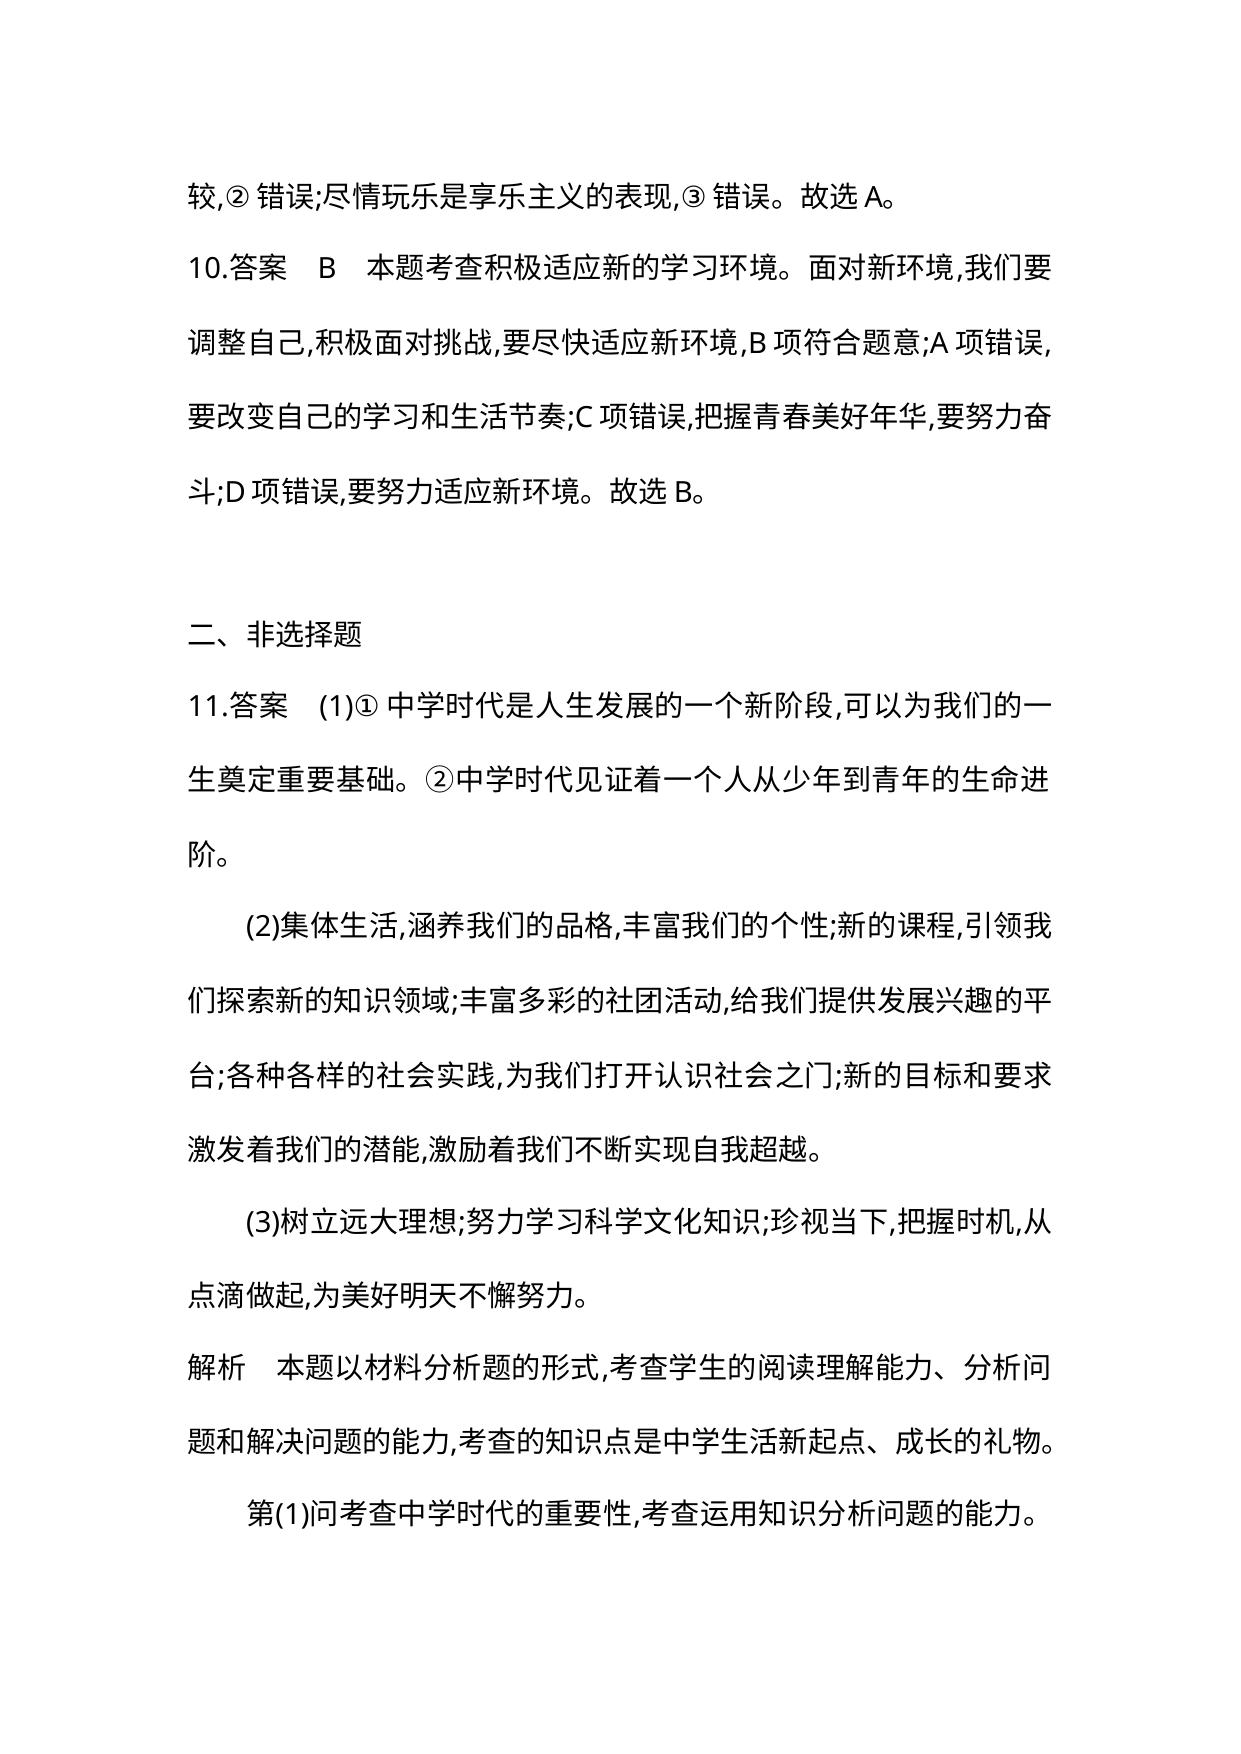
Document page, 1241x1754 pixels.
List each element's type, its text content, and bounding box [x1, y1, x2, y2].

text 11.答案 (1)①中学时代是人生发展的一个新阶段,可以为我们的一生奠定重要基础。②中学时代见证着一个人从少年到青年的生命进阶。 [187, 671, 1053, 885]
text 解析 本题以材料分析题的形式,考查学生的阅读理解能力、分析问题和解决问题的能力,考查的知识点是中学生活新起点、成长的礼物。 [187, 1333, 1053, 1473]
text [187, 162, 1053, 227]
text (2)集体生活,涵养我们的品格,丰富我们的个性;新的课程,引领我们探索新的知识领域;丰富多彩的社团活动,给我们提供发展兴趣的平台;各种各样的社会实践,为我们打开认识社会之门;新的目标和要求激发着我们的潜能,激励着我们不断实现自我超越。 [187, 892, 1053, 1181]
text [187, 1479, 1053, 1544]
text (3)树立远大理想;努力学习科学文化知识;珍视当下,把握时机,从点滴做起,为美好明天不懈努力。 [187, 1187, 1053, 1327]
text 10.答案 B 本题考查积极适应新的学习环境。面对新环境,我们要调整自己,积极面对挑战,要尽快适应新环境,B项符合题意;A项错误,要改变自己的学习和生活节奏;C项错误,把握青春美好年华,要努力奋斗;D项错误,要努力适应新环境。故选B。 [187, 233, 1053, 522]
text 二、非选择题 [187, 600, 1053, 665]
